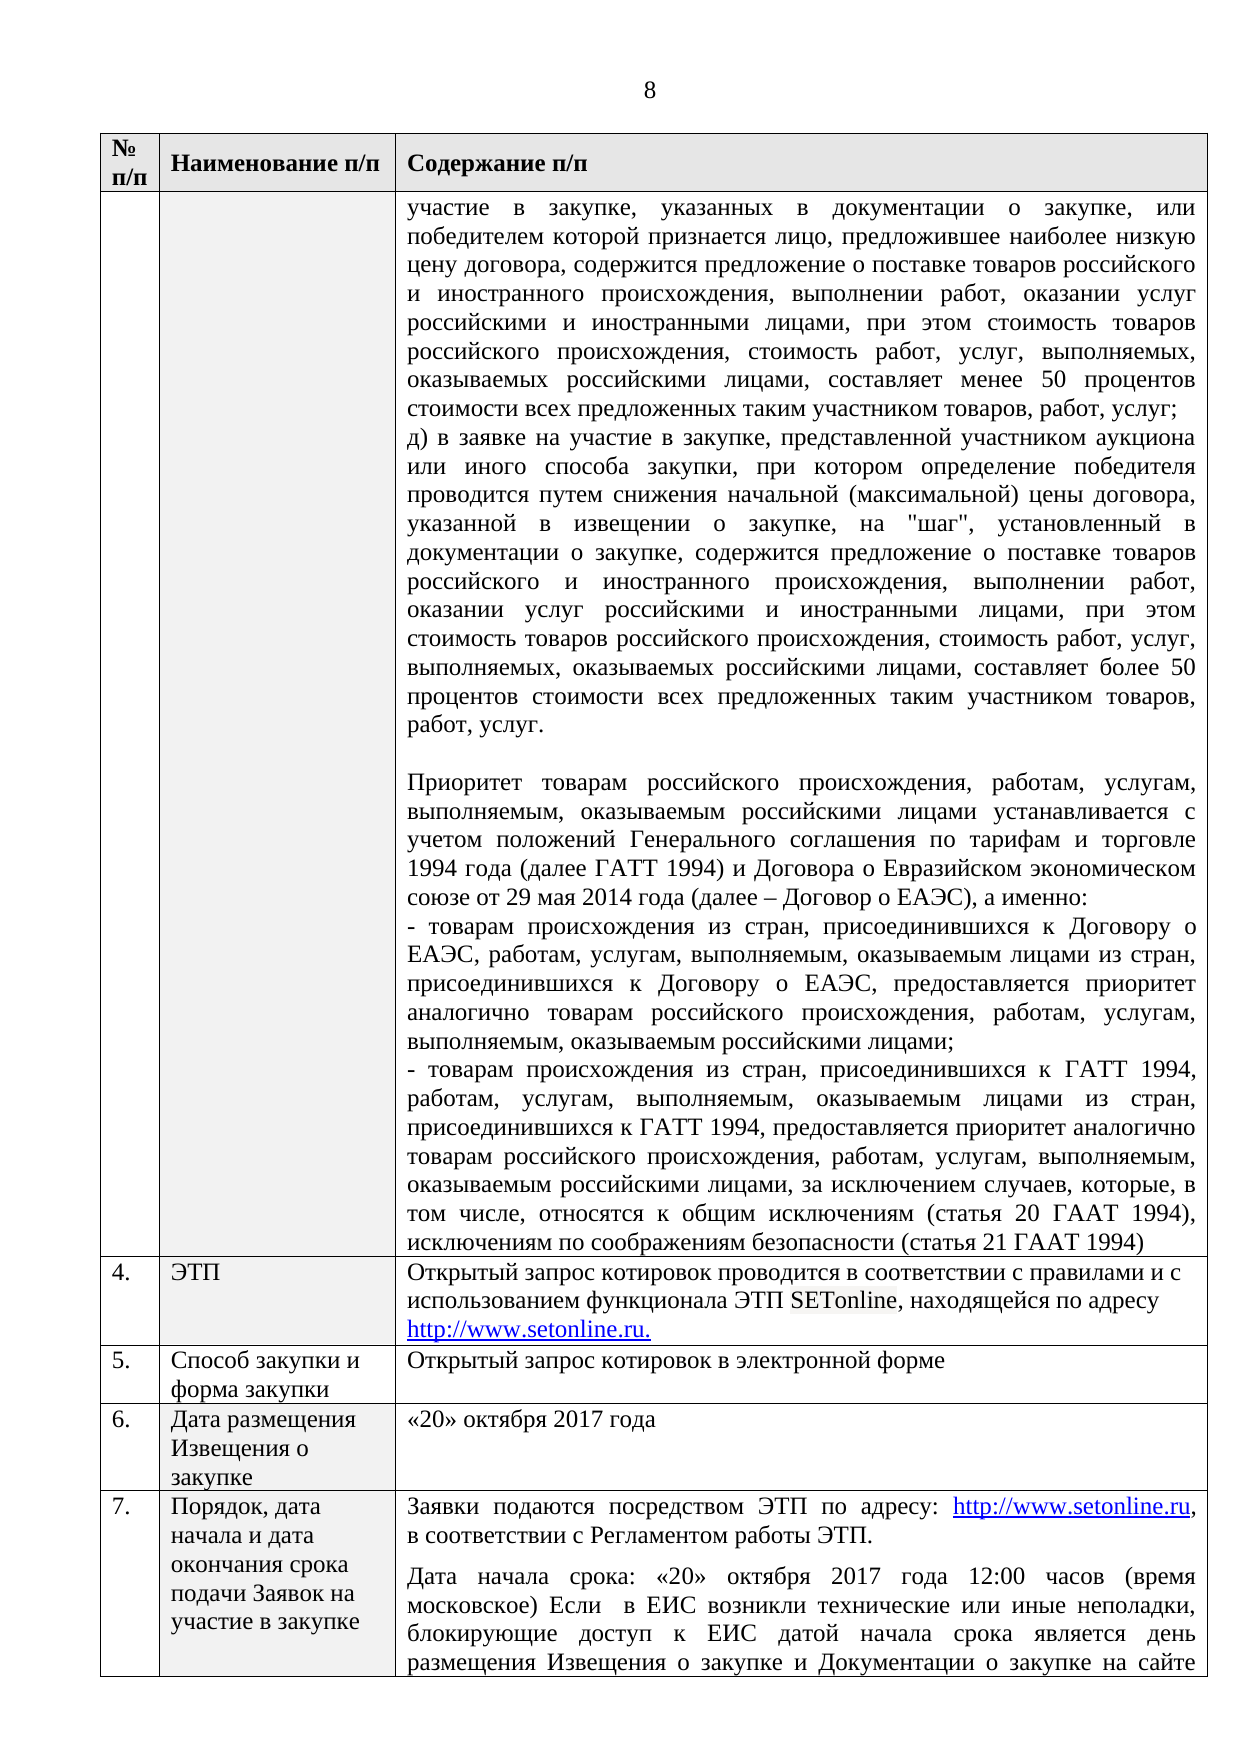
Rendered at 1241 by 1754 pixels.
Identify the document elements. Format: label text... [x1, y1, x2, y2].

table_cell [396, 192, 1207, 1256]
table_header Содержание п/п [396, 134, 1207, 191]
table_header № п/п [101, 134, 159, 191]
table_cell Дата размещения Извещения о закупке [160, 1404, 395, 1490]
table_header Наименование п/п [160, 134, 395, 191]
table_cell ЭТП [160, 1257, 395, 1344]
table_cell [160, 1491, 395, 1676]
table_cell Открытый запрос котировок проводится в соответствии с правилами и с использованием функционала ЭТП SETonline, находящейся по адресу http://www.setonline.ru. [396, 1257, 1207, 1344]
table_cell [101, 1404, 159, 1490]
table_cell [101, 1346, 159, 1403]
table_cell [160, 192, 395, 1256]
table_cell «20» октября 2017 года [396, 1404, 1207, 1490]
table_cell [101, 1257, 159, 1344]
table_cell Открытый запрос котировок в электронной форме [396, 1346, 1207, 1403]
table_cell Способ закупки и форма закупки [160, 1346, 395, 1403]
table_cell [101, 192, 159, 1256]
table_cell [101, 1491, 159, 1676]
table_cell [396, 1491, 1207, 1676]
